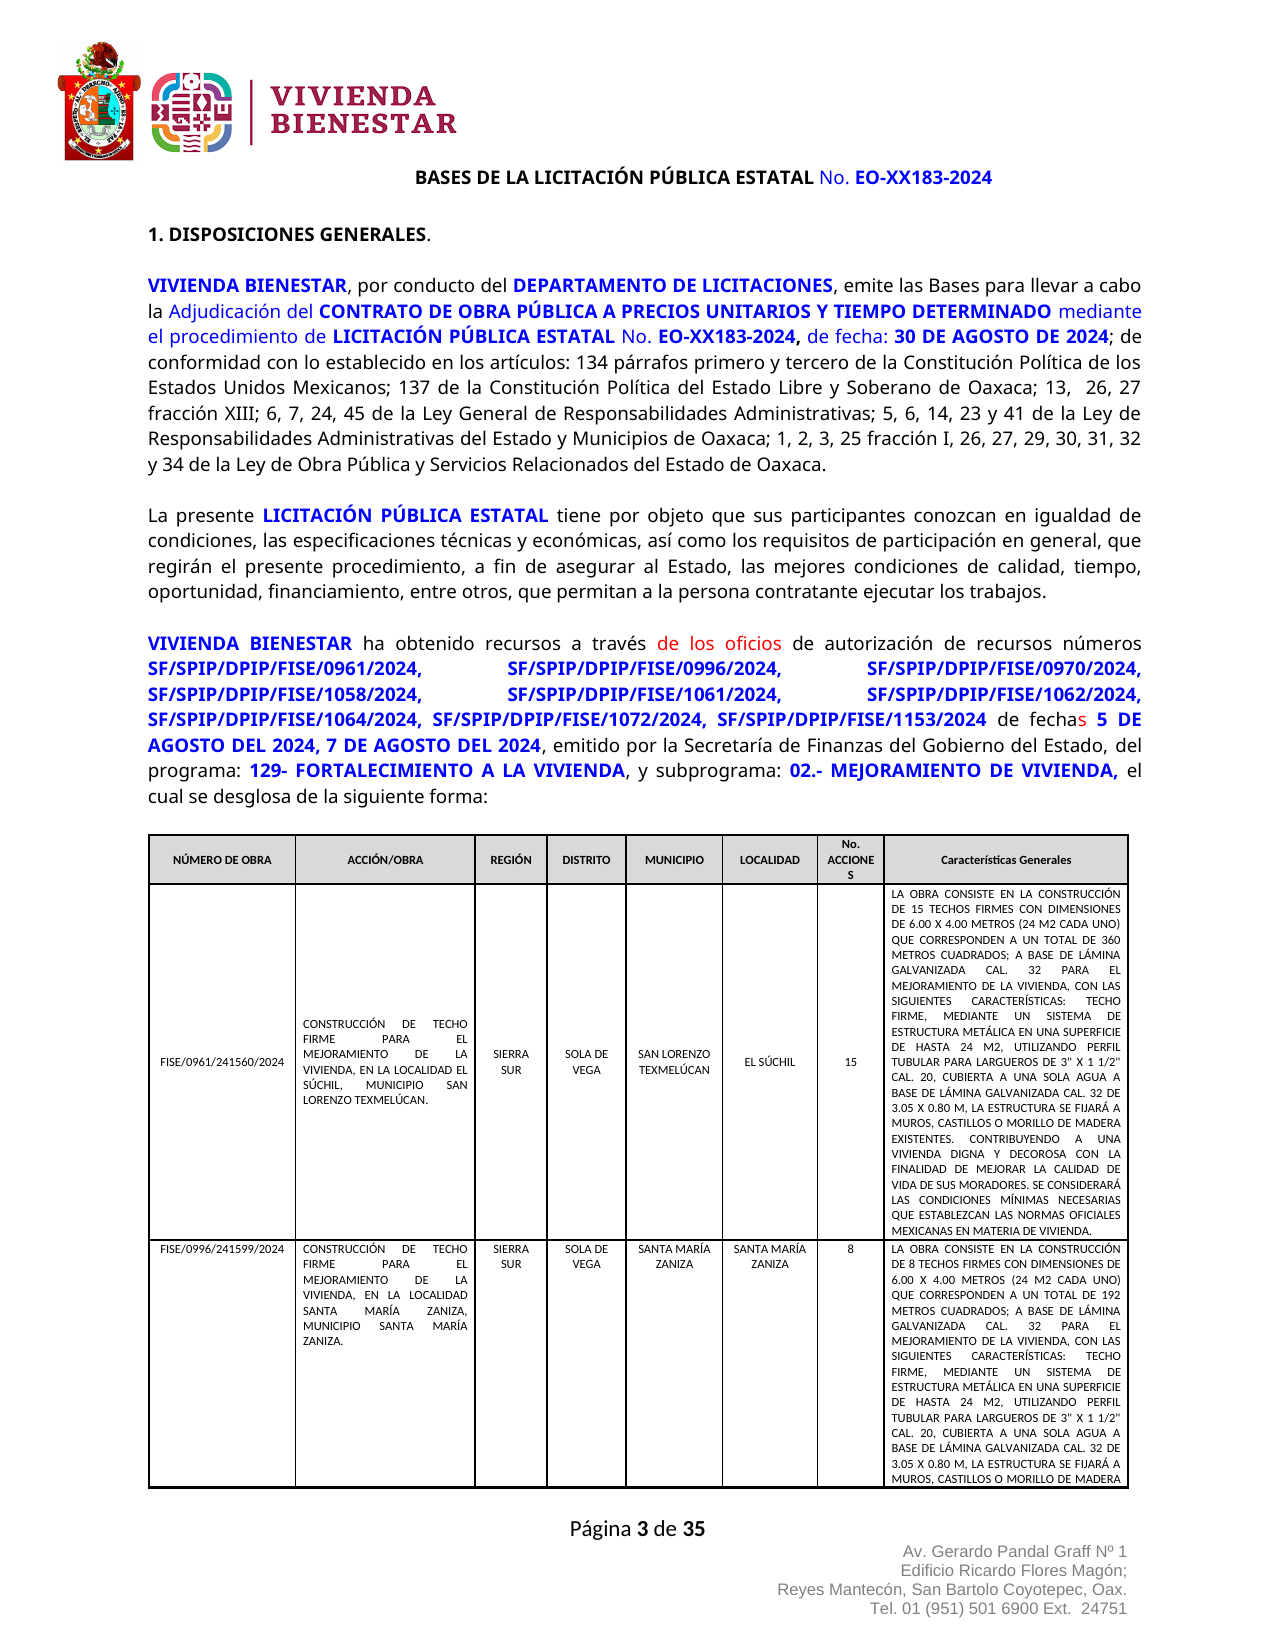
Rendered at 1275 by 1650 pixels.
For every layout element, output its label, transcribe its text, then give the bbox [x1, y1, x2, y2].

table_cell CONSTRUCCIÓN DE TECHO FIRME PARA EL MEJORAMIENTO DE LA VIVIENDA, EN LA LOCALIDAD SANTA MARÍA ZANIZA, MUNICIPIO SANTA MARÍA ZANIZA. [296, 1241, 474, 1486]
table_cell SOLA DE VEGA [548, 885, 625, 1239]
table_cell SOLA DE VEGA [548, 1241, 625, 1486]
picture [147, 64, 473, 161]
table_cell LA OBRA CONSISTE EN LA CONSTRUCCIÓN DE 15 TECHOS FIRMES CON DIMENSIONES DE 6.00 X 4.00 METROS (24 M2 CADA UNO) QUE CORRESPONDEN A UN TOTAL DE 360 METROS CUADRADOS; A BASE DE LÁMINA GALVANIZADA CAL. 32 PARA EL MEJORAMIENTO DE LA VIVIENDA, CON LAS SIGUIENTES CARACTERÍSTICAS: TECHO FIRME, MEDIANTE UN SISTEMA DE ESTRUCTURA METÁLICA EN UNA SUPERFICIE DE HASTA 24 M2, UTILIZANDO PERFIL TUBULAR PARA LARGUEROS DE 3" X 1 1/2" CAL. 20, CUBIERTA A UNA SOLA AGUA A BASE DE LÁMINA GALVANIZADA CAL. 32 DE 3.05 X 0.80 M, LA ESTRUCTURA SE FIJARÁ A MUROS, CASTILLOS O MORILLO DE MADERA EXISTENTES. CONTRIBUYENDO A UNA VIVIENDA DIGNA Y DECOROSA CON LA FINALIDAD DE MEJORAR LA CALIDAD DE VIDA DE SUS MORADORES. SE CONSIDERARÁ LAS CONDICIONES MÍNIMAS NECESARIAS QUE ESTABLEZCAN LAS NORMAS OFICIALES MEXICANAS EN MATERIA DE VIVIENDA. [885, 885, 1127, 1239]
table_header Características Generales [885, 836, 1127, 883]
table_header No. ACCIONES [818, 836, 883, 883]
table_header MUNICIPIO [627, 836, 722, 883]
text 1. DISPOSICIONES GENERALES. [148, 221, 1142, 247]
table_header DISTRITO [548, 836, 625, 883]
text VIVIENDA BIENESTAR ha obtenido recursos a través de los oficios de autorización de recursos números SF/SPIP/DPIP/FISE/0961/2024, SF/SPIP/DPIP/FISE/0996/2024, SF/SPIP/DPIP/FISE/0970/2024, SF/SPIP/DPIP/FISE/1058/2024, SF/SPIP/DPIP/FISE/1061/2024, SF/SPIP/DPIP/FISE/1062/2024, SF/SPIP/DPIP/FISE/1064/2024, SF/SPIP/DPIP/FISE/1072/2024, SF/SPIP/DPIP/FISE/1153/2024 de fechas 5 DE AGOSTO DEL 2024, 7 DE AGOSTO DEL 2024, emitido por la Secretaría de Finanzas del Gobierno del Estado, del programa: 129- FORTALECIMIENTO A LA VIVIENDA, y subprograma: 02.- MEJORAMIENTO DE VIVIENDA, el cual se desglosa de la siguiente forma: [148, 630, 1142, 808]
table_cell FISE/0961/241560/2024 [150, 885, 295, 1239]
table_header ACCIÓN/OBRA [296, 836, 474, 883]
table_header LOCALIDAD [723, 836, 817, 883]
table_cell SIERRA SUR [476, 1241, 546, 1486]
text VIVIENDA BIENESTAR, por conducto del DEPARTAMENTO DE LICITACIONES, emite las Bases para llevar a cabo la Adjudicación del CONTRATO DE OBRA PÚBLICA A PRECIOS UNITARIOS Y TIEMPO DETERMINADO mediante el procedimiento de LICITACIÓN PÚBLICA ESTATAL No. EO-XX183-2024, de fecha: 30 DE AGOSTO DE 2024; de conformidad con lo establecido en los artículos: 134 párrafos primero y tercero de la Constitución Política de los Estados Unidos Mexicanos; 137 de la Constitución Política del Estado Libre y Soberano de Oaxaca; 13, 26, 27 fracción XIII; 6, 7, 24, 45 de la Ley General de Responsabilidades Administrativas; 5, 6, 14, 23 y 41 de la Ley de Responsabilidades Administrativas del Estado y Municipios de Oaxaca; 1, 2, 3, 25 fracción I, 26, 27, 29, 30, 31, 32 y 34 de la Ley de Obra Pública y Servicios Relacionados del Estado de Oaxaca. [148, 272, 1142, 477]
table_cell FISE/0996/241599/2024 [150, 1241, 295, 1486]
table_cell 15 [818, 885, 883, 1239]
table_cell SAN LORENZO TEXMELÚCAN [627, 885, 722, 1239]
table_cell CONSTRUCCIÓN DE TECHO FIRME PARA EL MEJORAMIENTO DE LA VIVIENDA, EN LA LOCALIDAD EL SÚCHIL, MUNICIPIO SAN LORENZO TEXMELÚCAN. [296, 885, 474, 1239]
picture [55, 41, 143, 163]
table_cell SANTA MARÍA ZANIZA [723, 1241, 817, 1486]
table_header REGIÓN [476, 836, 546, 883]
text La presente LICITACIÓN PÚBLICA ESTATAL tiene por objeto que sus participantes conozcan en igualdad de condiciones, las especificaciones técnicas y económicas, así como los requisitos de participación en general, que regirán el presente procedimiento, a fin de asegurar al Estado, las mejores condiciones de calidad, tiempo, oportunidad, financiamiento, entre otros, que permitan a la persona contratante ejecutar los trabajos. [148, 502, 1142, 604]
table_cell EL SÚCHIL [723, 885, 817, 1239]
table_cell SANTA MARÍA ZANIZA [627, 1241, 722, 1486]
table_cell SIERRA SUR [476, 885, 546, 1239]
table_header NÚMERO DE OBRA [150, 836, 295, 883]
table_cell 8 [818, 1241, 883, 1486]
